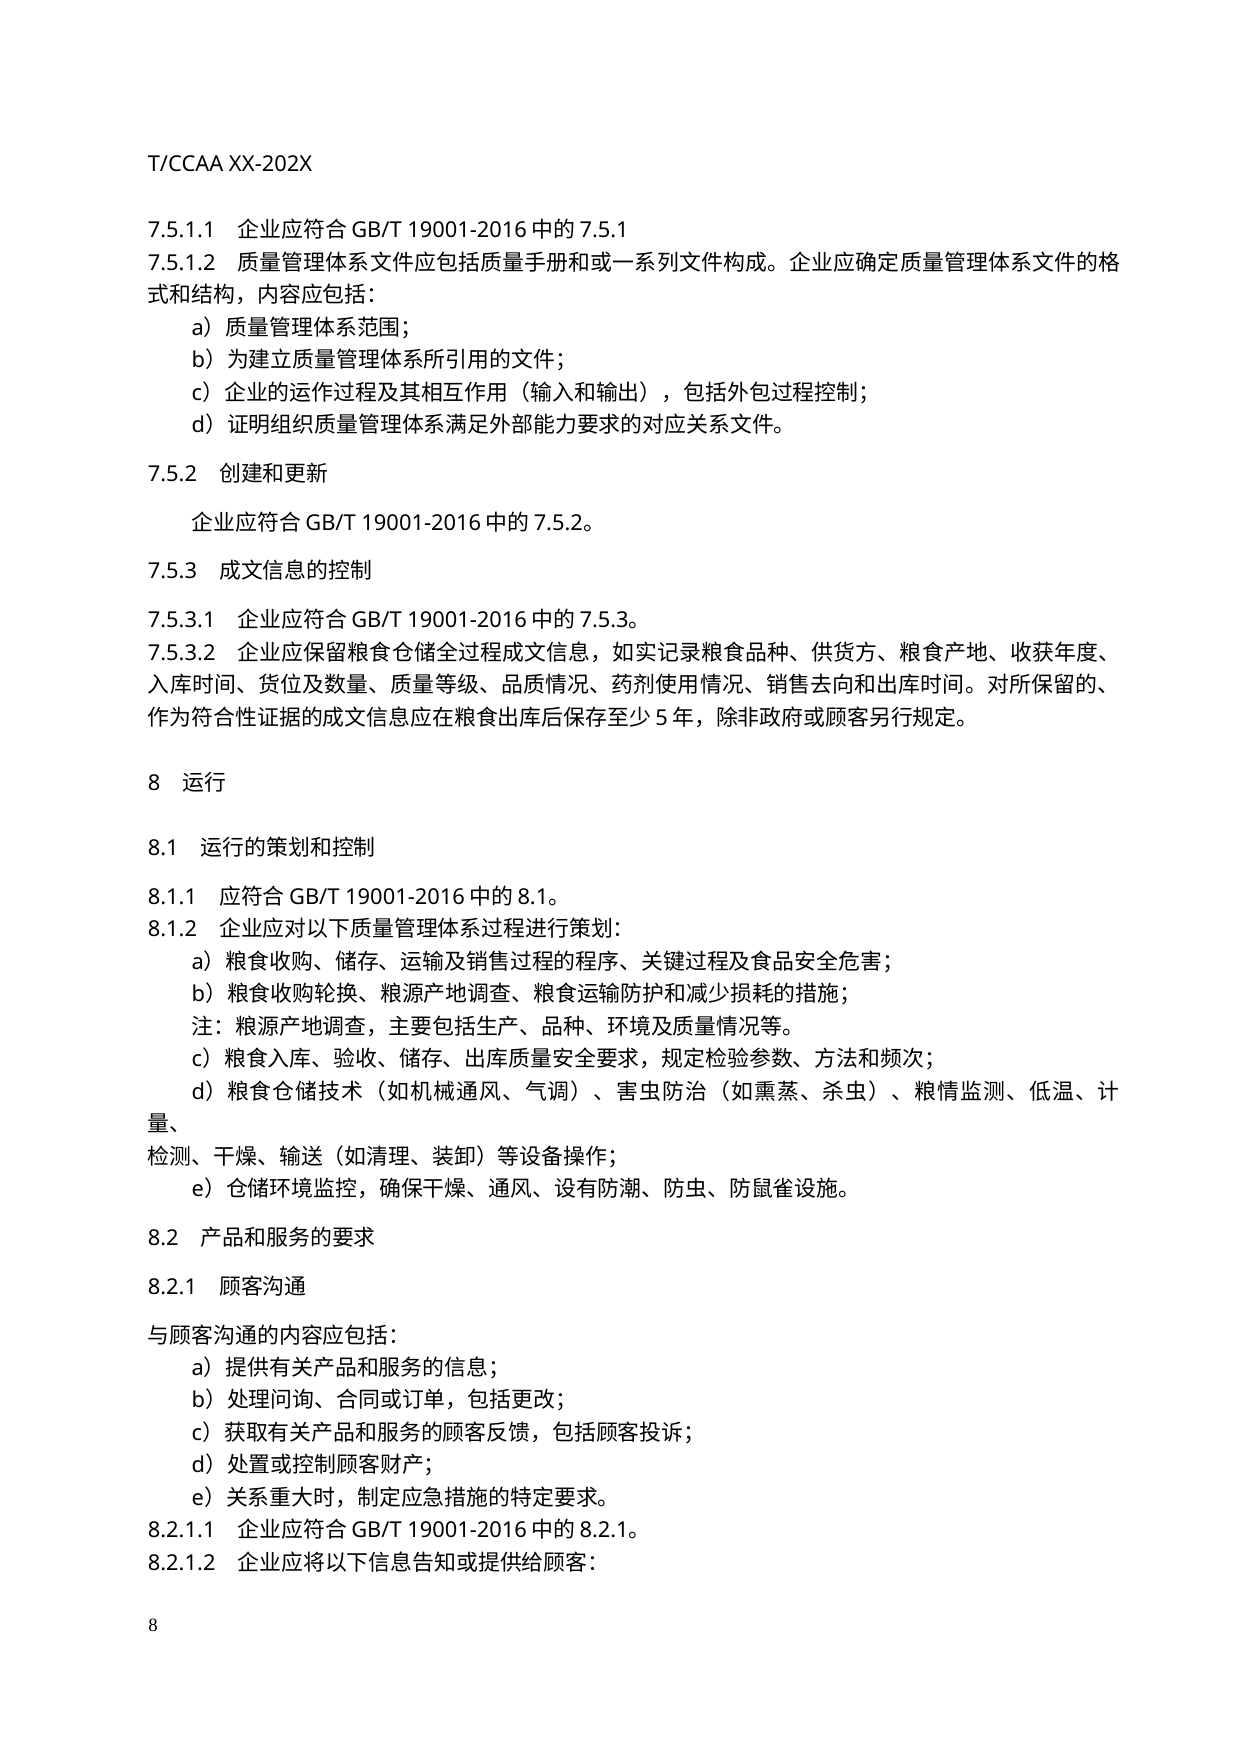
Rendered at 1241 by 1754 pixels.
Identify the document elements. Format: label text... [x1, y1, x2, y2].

text 创建和更新 [148, 456, 1122, 488]
text 产品和服务的要求 [148, 1219, 1122, 1252]
list 企业应符合GB/T 19001-2016中的7.5.3。 [148, 602, 1122, 634]
text 注：粮源产地调查，主要包括生产、品种、环境及质量情况等。 [148, 1008, 1122, 1041]
list 企业应符合GB/T 19001-2016中的8.2.1。 [148, 1512, 1122, 1545]
text 企业应对以下质量管理体系过程进行策划： [148, 911, 1122, 943]
list 粮食入库、验收、储存、出库质量安全要求，规定检验参数、方法和频次； [148, 1041, 1122, 1073]
list 关系重大时，制定应急措施的特定要求。 [148, 1480, 1122, 1512]
list 仓储环境监控，确保干燥、通风、设有防潮、防虫、防鼠雀设施。 [148, 1171, 1122, 1203]
list 企业应将以下信息告知或提供给顾客： [148, 1545, 1122, 1577]
list 获取有关产品和服务的顾客反馈，包括顾客投诉； [148, 1415, 1122, 1447]
list 粮食收购轮换、粮源产地调查、粮食运输防护和减少损耗的措施； [148, 976, 1122, 1008]
list 处理问询、合同或订单，包括更改； [148, 1382, 1122, 1415]
list 质量管理体系文件应包括质量手册和或一系列文件构成。企业应确定质量管理体系文件的格式和结构，内容应包括： [148, 244, 1122, 309]
list 检测、干燥、输送（如清理、装卸）等设备操作； [148, 1138, 1122, 1171]
list 为建立质量管理体系所引用的文件； [148, 342, 1122, 374]
list 企业应保留粮食仓储全过程成文信息，如实记录粮食品种、供货方、粮食产地、收获年度、入库时间、货位及数量、质量等级、品质情况、药剂使用情况、销售去向和出库时间。对所保留的、作为符合性证据的成文信息应在粮食出库后保存至少5年，除非政府或顾客另行规定。 [148, 634, 1122, 732]
list 企业的运作过程及其相互作用（输入和输出），包括外包过程控制； [148, 374, 1122, 407]
list 处置或控制顾客财产； [148, 1447, 1122, 1480]
text 成文信息的控制 [148, 553, 1122, 586]
text 运行的策划和控制 [148, 829, 1122, 862]
list 提供有关产品和服务的信息； [148, 1350, 1122, 1382]
list 证明组织质量管理体系满足外部能力要求的对应关系文件。 [148, 407, 1122, 439]
text 应符合GB/T 19001-2016中的8.1。 [148, 878, 1122, 911]
list 企业应符合GB/T 19001-2016中的7.5.1 [148, 212, 1122, 244]
text 运行 [148, 764, 1122, 797]
text 顾客沟通 [148, 1268, 1122, 1301]
text 企业应符合GB/T 19001-2016中的7.5.2。 [148, 504, 1122, 537]
text 与顾客沟通的内容应包括： [148, 1317, 1122, 1350]
list 粮食收购、储存、运输及销售过程的程序、关键过程及食品安全危害； [148, 943, 1122, 976]
list 粮食仓储技术（如机械通风、气调）、害虫防治（如熏蒸、杀虫）、粮情监测、低温、计量、 [148, 1073, 1122, 1138]
list 质量管理体系范围； [148, 309, 1122, 342]
